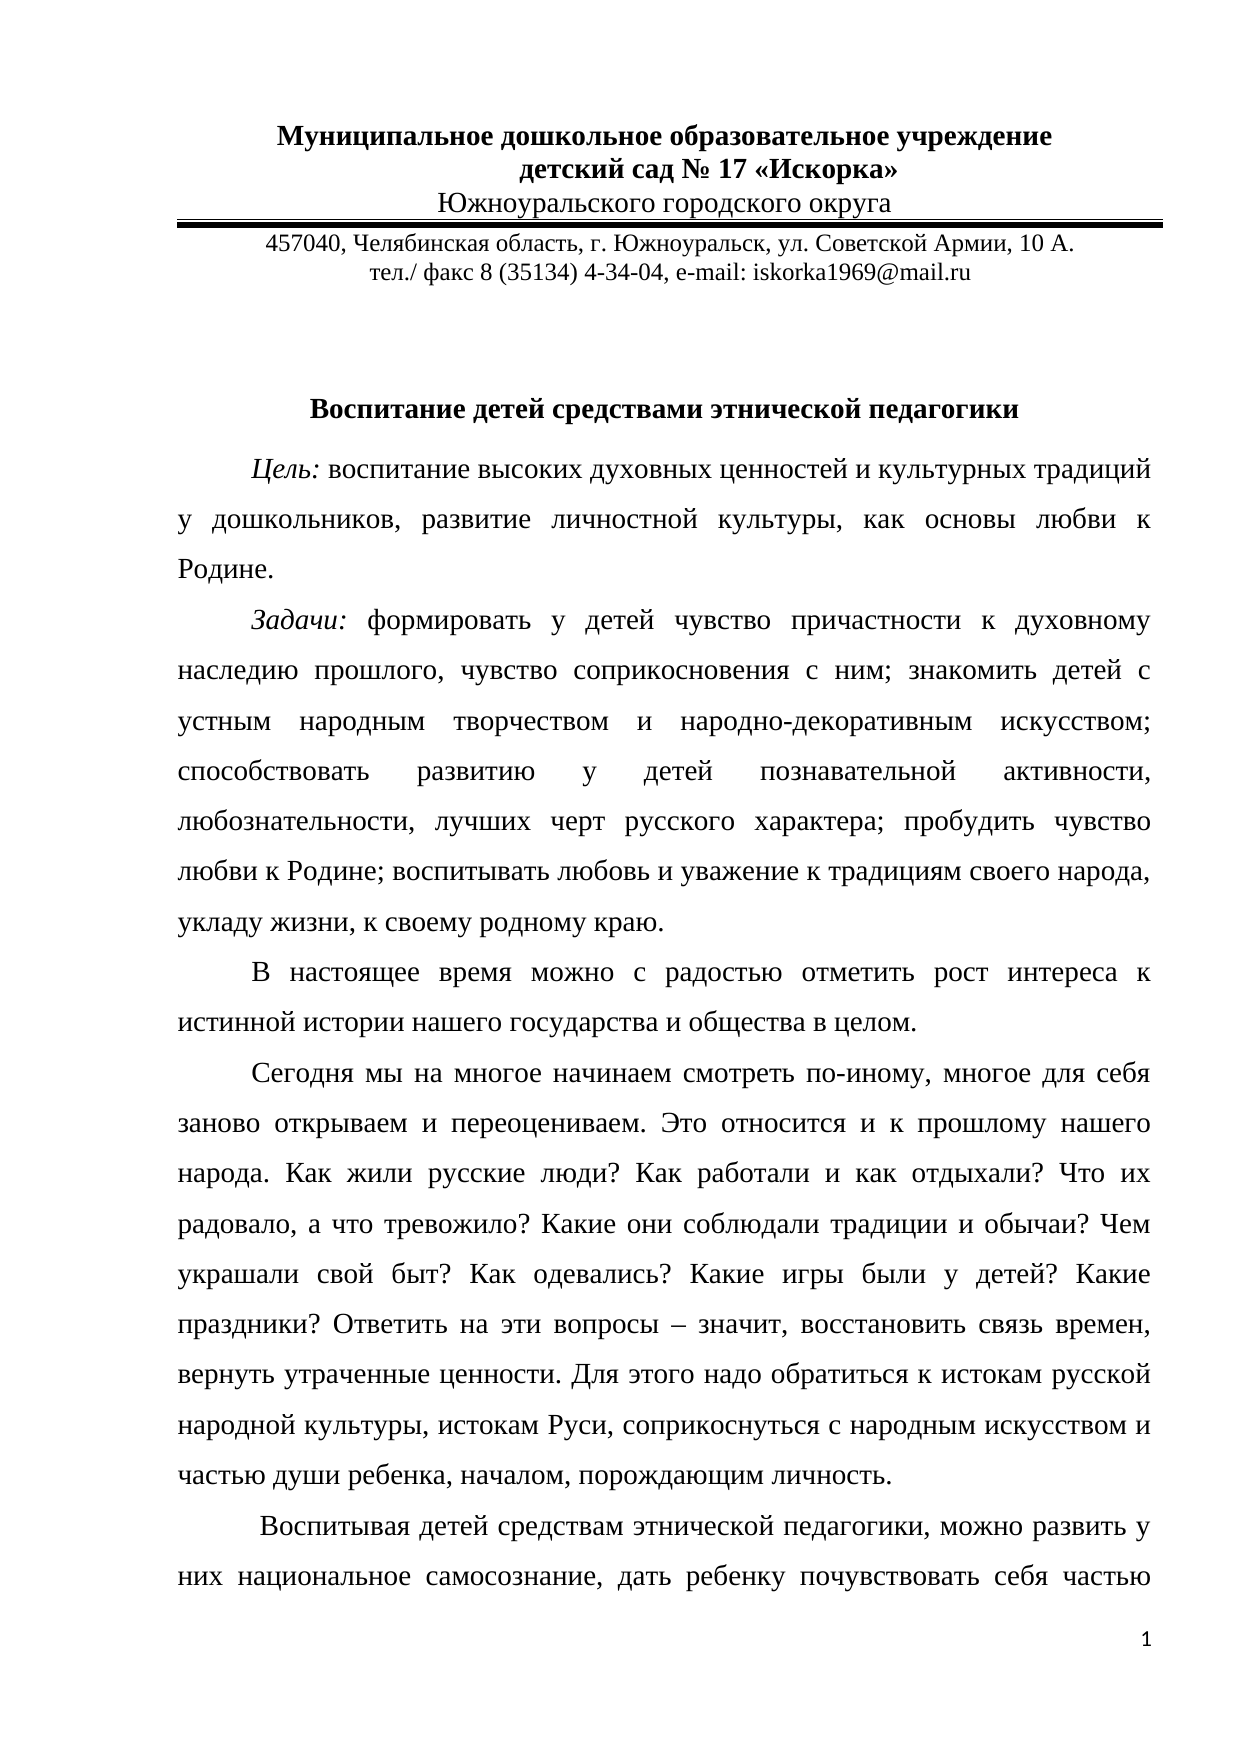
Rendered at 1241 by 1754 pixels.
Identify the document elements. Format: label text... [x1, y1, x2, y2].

text Сегодня мы на многое начинаем смотреть по-иному, многое для себя заново открываем и переоцениваем. Это относится и к прошлому нашего народа. Как жили русские люди? Как работали и как отдыхали? Что их радовало, а что тревожило? Какие они соблюдали традиции и обычаи? Чем украшали свой быт? Как одевались? Какие игры были у детей? Какие праздники? Ответить на эти вопросы – значит, восстановить связь времен, вернуть утраченные ценности. Для этого надо обратиться к истокам русской народной культуры, истокам Руси, соприкоснуться с народным искусством и частью души ребенка, началом, порождающим личность. [177, 1055, 1152, 1491]
text Воспитание детей средствами этнической педагогики [177, 392, 1152, 425]
text Муниципальное дошкольное образовательное учреждение [177, 118, 1152, 152]
text Южноуральского городского округа [177, 185, 1152, 219]
text Задачи: формировать у детей чувство причастности к духовному наследию прошлого, чувство соприкосновения с ним; знакомить детей с устным народным творчеством и народно-декоративным искусством; способствовать развитию у детей познавательной активности, любознательности, лучших черт русского характера; пробудить чувство любви к Родине; воспитывать любовь и уважение к традициям своего народа, укладу жизни, к своему родному краю. [177, 602, 1152, 937]
text В настоящее время можно с радостью отметить рост интереса к истинной истории нашего государства и общества в целом. [177, 954, 1152, 1038]
text детский сад № 17 «Искорка» [177, 152, 1152, 185]
table_header 457040, Челябинская область, г. Южноуральск, ул. Советской Армии, 10 А. тел./ факс 8 (35134) 4-34-04, e-mail: iskorka1969@mail.ru [177, 228, 1163, 286]
text Цель: воспитание высоких духовных ценностей и культурных традиций у дошкольников, развитие личностной культуры, как основы любви к Родине. [177, 451, 1152, 585]
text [177, 1508, 1152, 1591]
